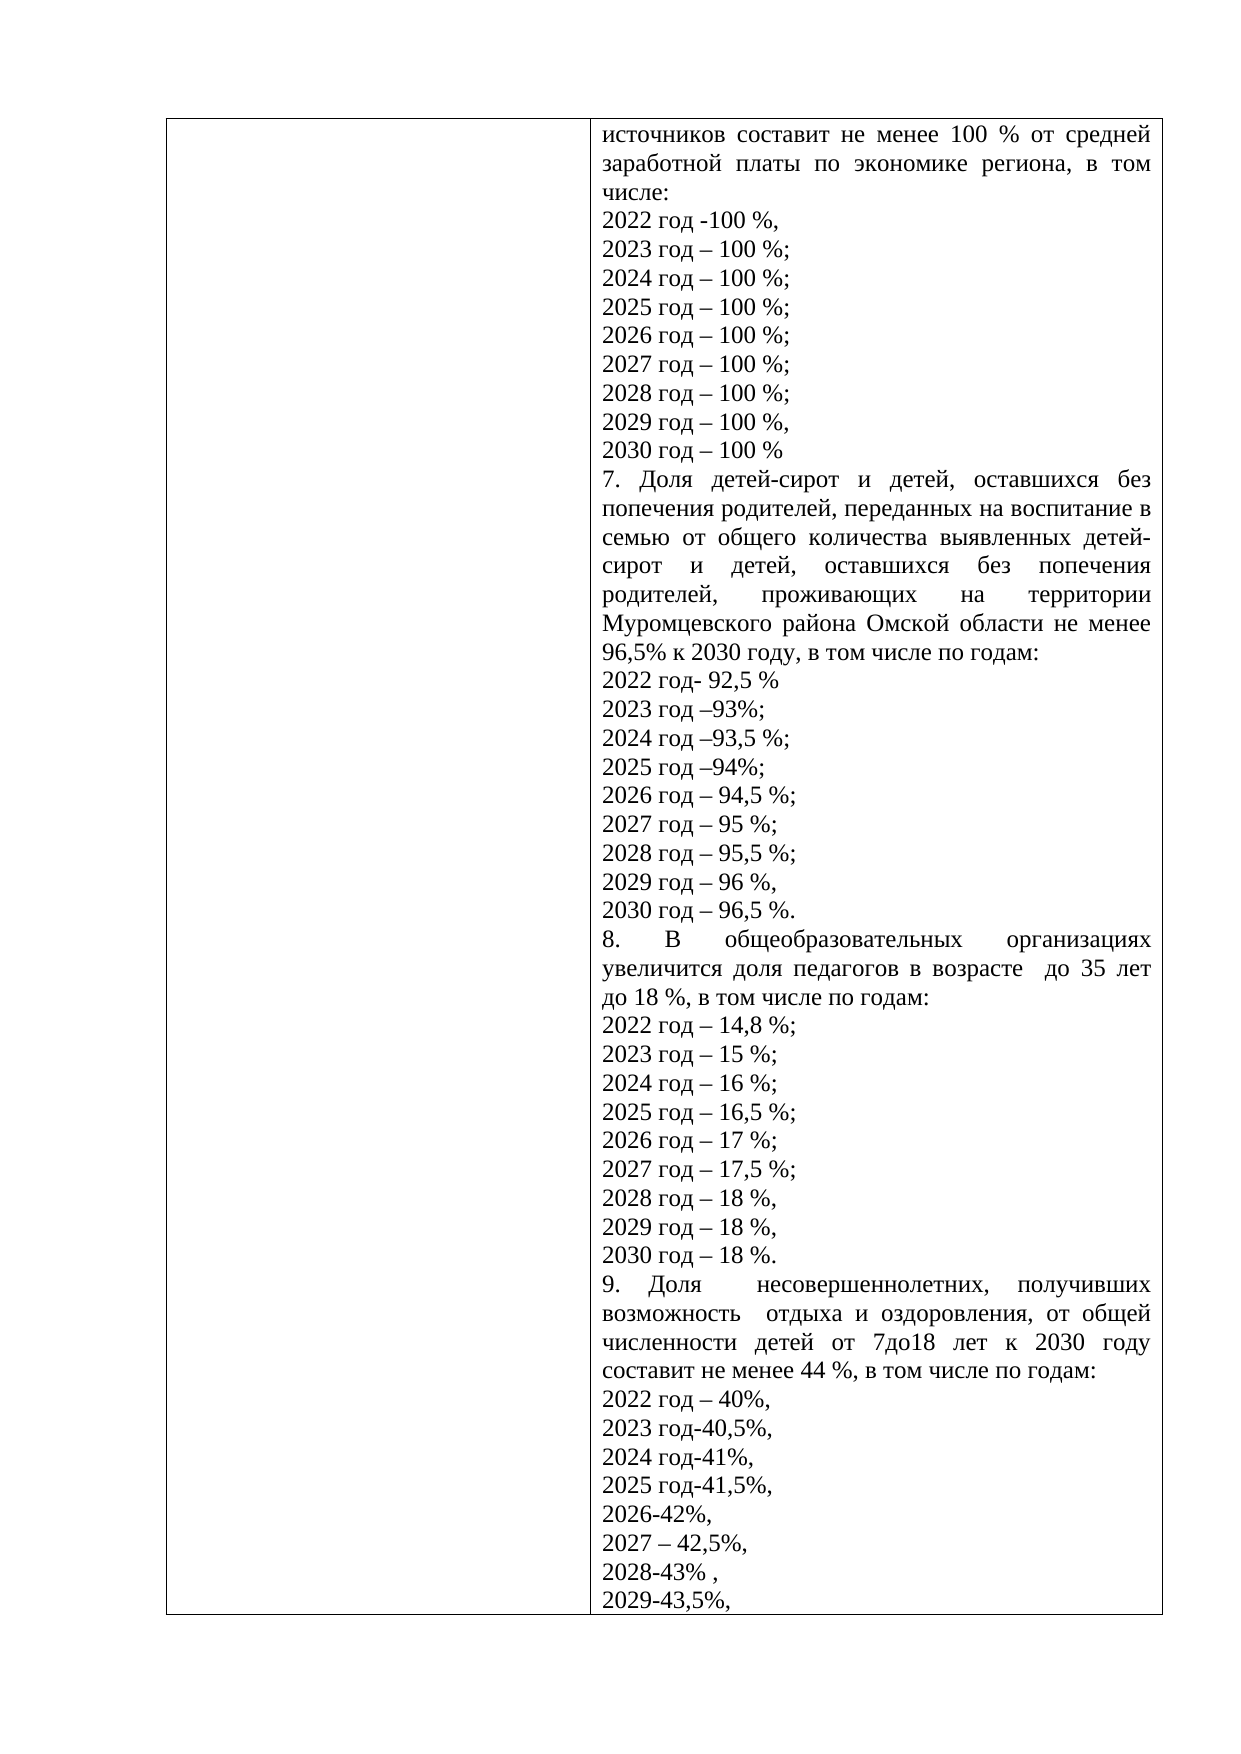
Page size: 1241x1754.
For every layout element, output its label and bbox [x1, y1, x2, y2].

table_cell [591, 119, 1162, 1614]
table_cell [167, 119, 590, 1614]
